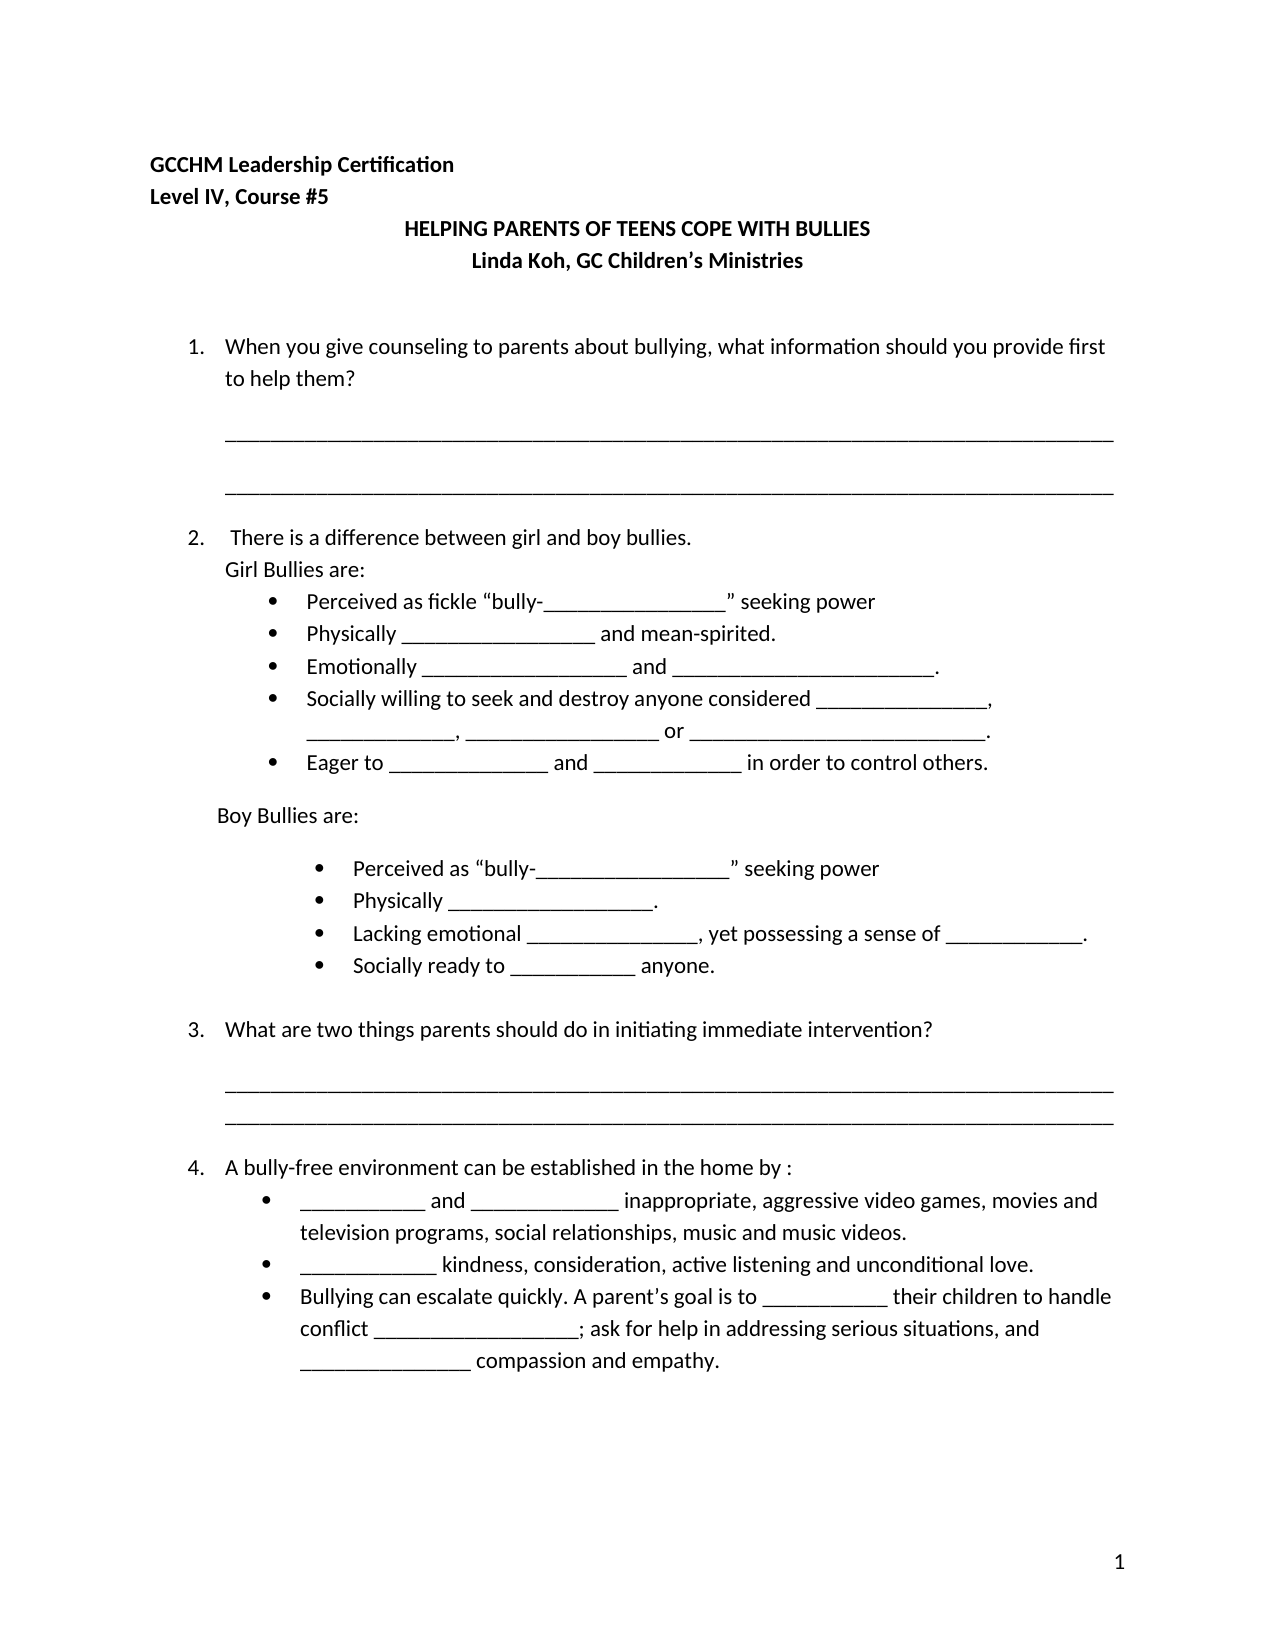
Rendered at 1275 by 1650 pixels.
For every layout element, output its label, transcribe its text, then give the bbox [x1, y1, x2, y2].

list ___________ and _____________ inappropriate, aggressive video games, movies and television programs, social relationships, music and music videos. [262, 1186, 1125, 1246]
list Eager to ______________ and _____________ in order to control others. [269, 748, 1125, 776]
text ______________________________________________________________________________ [225, 470, 1125, 498]
list Bullying can escalate quickly. A parent’s goal is to ___________ their children to handle conflict __________________; ask for help in addressing serious situations, and _______________ compassion and empathy. [262, 1282, 1125, 1375]
text Linda Koh, GC Children’s Ministries [150, 247, 1125, 274]
list A bully-free environment can be established in the home by : [187, 1153, 1125, 1182]
list Emotionally __________________ and _______________________. [269, 652, 1125, 680]
list Socially ready to ___________ anyone. [315, 951, 1125, 979]
text Level IV, Course #5 [150, 182, 1125, 210]
list Perceived as “bully-_________________” seeking power [315, 854, 1125, 882]
list What are two things parents should do in initiating immediate intervention? [187, 1015, 1125, 1043]
list Socially willing to seek and destroy anyone considered _______________, _____________, _________________ or __________________________. [269, 684, 1125, 744]
list ____________ kindness, consideration, active listening and unconditional love. [262, 1250, 1125, 1278]
list Perceived as fickle “bully-________________” seeking power [269, 587, 1125, 615]
text GCCHM Leadership Certification [150, 150, 1125, 178]
text ____________________________________________________________________________________________________________________________________________________________ [225, 1068, 1125, 1128]
list There is a difference between girl and boy bullies. [187, 523, 1125, 551]
list Lacking emotional _______________, yet possessing a sense of ____________. [315, 919, 1125, 947]
list Physically _________________ and mean-spirited. [269, 619, 1125, 648]
list Girl Bullies are: [225, 555, 1125, 583]
list When you give counseling to parents about bullying, what information should you provide first to help them? [187, 332, 1125, 392]
text HELPING PARENTS OF TEENS COPE WITH BULLIES [150, 214, 1125, 242]
list Physically __________________. [315, 887, 1125, 914]
text Boy Bullies are: [150, 801, 1125, 829]
text ______________________________________________________________________________ [225, 417, 1125, 445]
